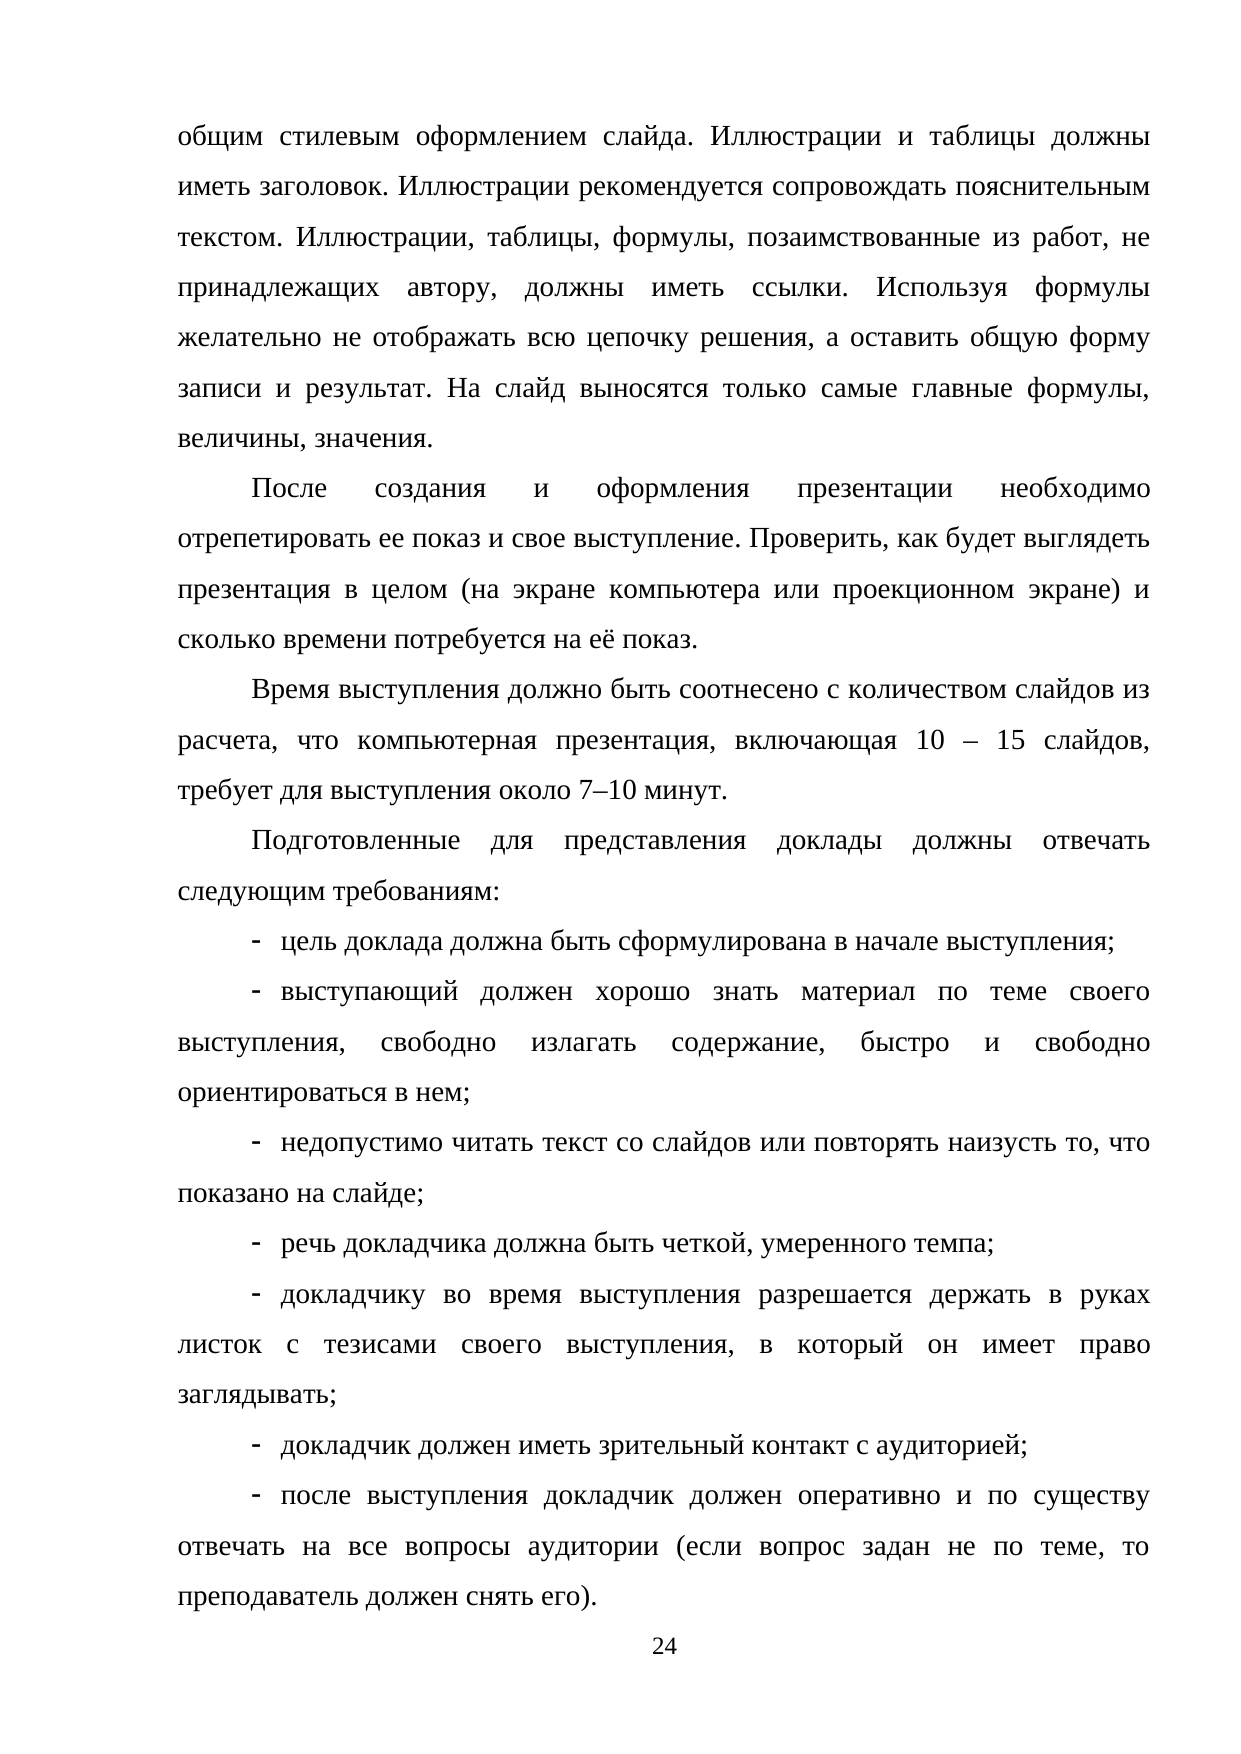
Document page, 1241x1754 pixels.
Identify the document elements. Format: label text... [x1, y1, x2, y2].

list после выступления докладчик должен оперативно и по существу отвечать на все вопросы аудитории (если вопрос задан не по теме, то преподаватель должен снять его). [177, 1477, 1151, 1611]
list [177, 118, 1151, 453]
list недопустимо читать текст со слайдов или повторять наизусть то, что показано на слайде; [177, 1124, 1151, 1208]
list После создания и оформления презентации необходимо отрепетировать ее показ и свое выступление. Проверить, как будет выглядеть презентация в целом (на экране компьютера или проекционном экране) и сколько времени потребуется на её показ. [177, 470, 1151, 655]
list докладчик должен иметь зрительный контакт с аудиторией; [177, 1427, 1151, 1460]
list выступающий должен хорошо знать материал по теме своего выступления, свободно излагать содержание, быстро и свободно ориентироваться в нем; [177, 973, 1151, 1108]
text Подготовленные для представления доклады должны отвечать следующим требованиям: [177, 822, 1151, 906]
list речь докладчика должна быть четкой, умеренного темпа; [177, 1225, 1151, 1259]
list докладчику во время выступления разрешается держать в руках листок с тезисами своего выступления, в который он имеет право заглядывать; [177, 1276, 1151, 1410]
list цель доклада должна быть сформулирована в начале выступления; [177, 923, 1151, 957]
text Время выступления должно быть соотнесено с количеством слайдов из расчета, что компьютерная презентация, включающая 10 – 15 слайдов, требует для выступления около 7–10 минут. [177, 672, 1151, 806]
